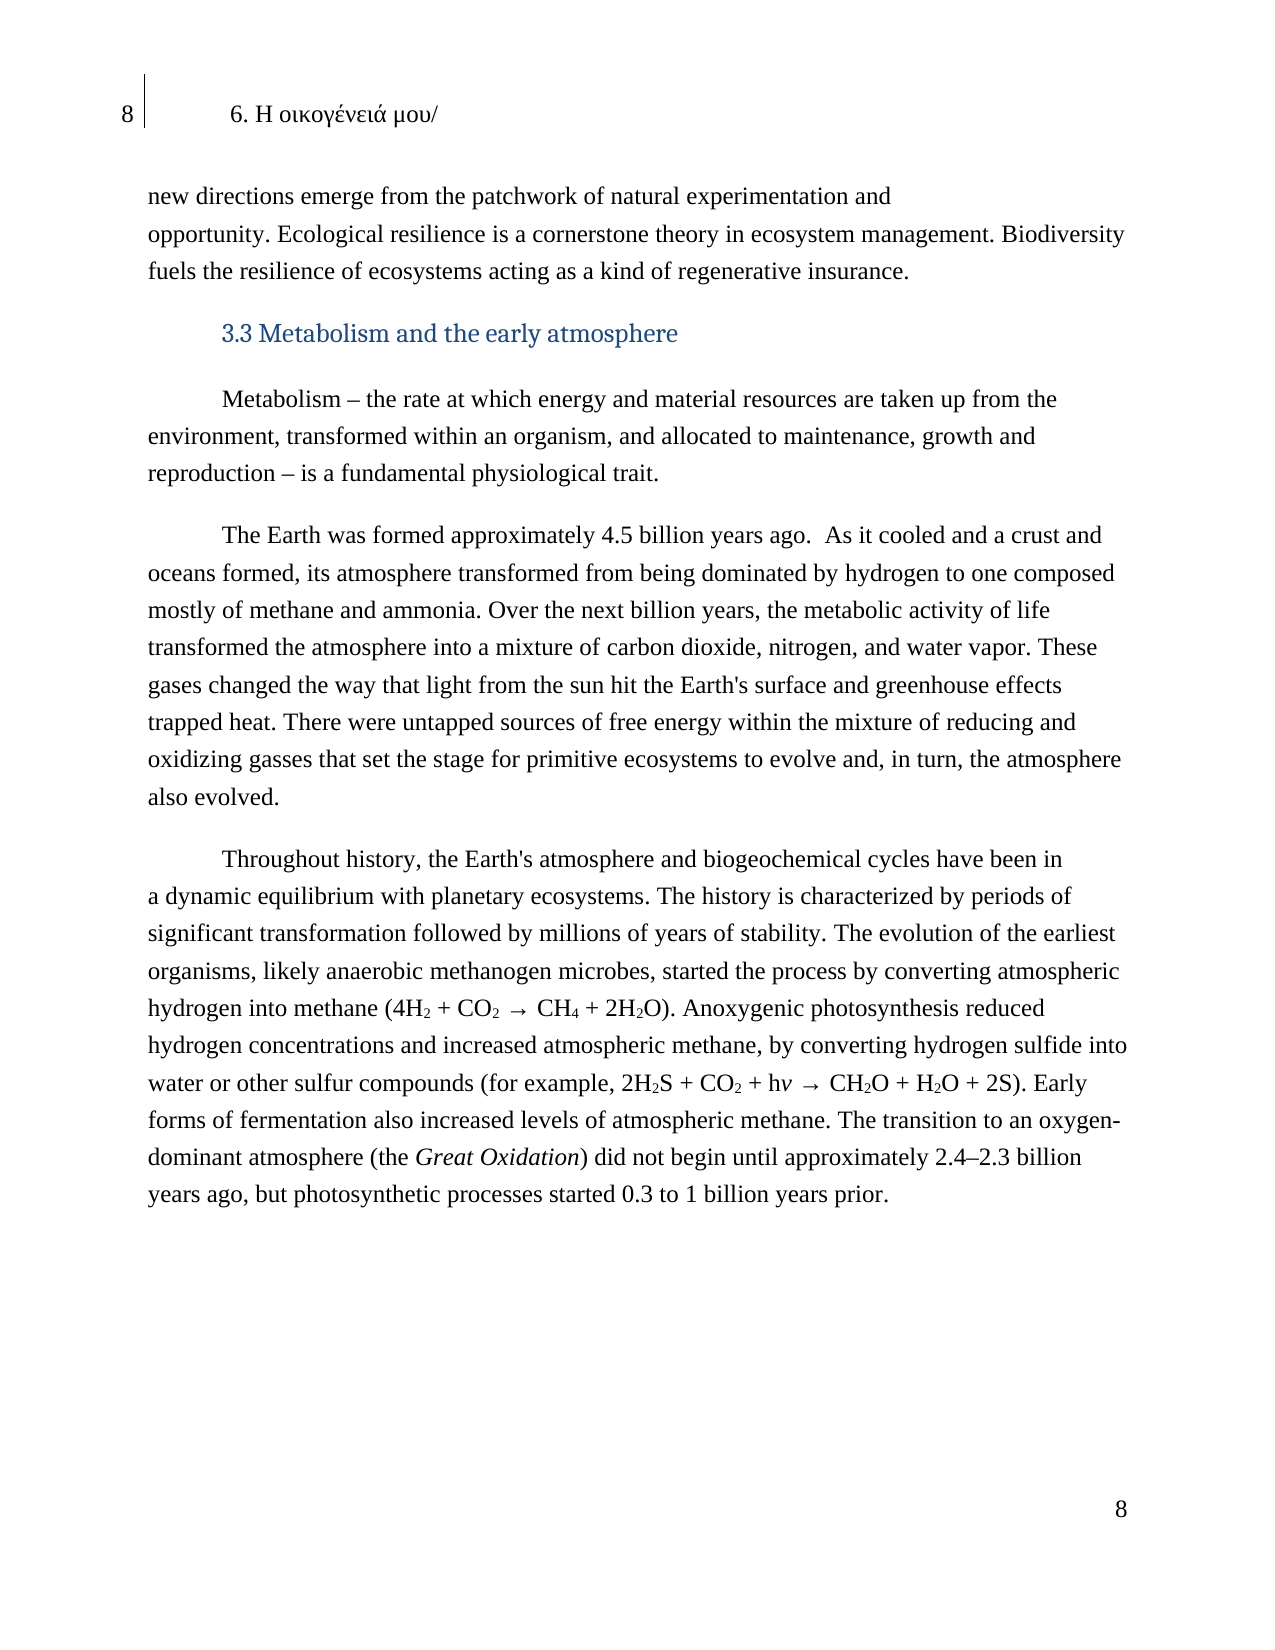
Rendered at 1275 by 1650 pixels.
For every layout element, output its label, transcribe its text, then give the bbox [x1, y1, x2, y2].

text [148, 181, 1127, 285]
text Metabolism – the rate at which energy and material resources are taken up from the environment, transformed within an organism, and allocated to maintenance, growth and reproduction – is a fundamental physiological trait. [148, 384, 1127, 487]
text The Earth was formed approximately 4.5 billion years ago. As it cooled and a crust and oceans formed, its atmosphere transformed from being dominated by hydrogen to one composed mostly of methane and ammonia. Over the next billion years, the metabolic activity of life transformed the atmosphere into a mixture of carbon dioxide, nitrogen, and water vapor. These gases changed the way that light from the sun hit the Earth's surface and greenhouse effects trapped heat. There were untapped sources of free energy within the mixture of reducing and oxidizing gasses that set the stage for primitive ecosystems to evolve and, in turn, the atmosphere also evolved. [148, 521, 1127, 810]
subtitle 3.3 Metabolism and the early atmosphere [148, 318, 1127, 349]
text Throughout history, the Earth's atmosphere and biogeochemical cycles have been in a dynamic equilibrium with planetary ecosystems. The history is characterized by periods of significant transformation followed by millions of years of stability. The evolution of the earliest organisms, likely anaerobic methanogen microbes, started the process by converting atmospheric hydrogen into methane (4H2 + CO2 → CH4 + 2H2O). Anoxygenic photosynthesis reduced hydrogen concentrations and increased atmospheric methane, by converting hydrogen sulfide into water or other sulfur compounds (for example, 2H2S + CO2 + hv → CH2O + H2O + 2S). Early forms of fermentation also increased levels of atmospheric methane. The transition to an oxygen-dominant atmosphere (the Great Oxidation) did not begin until approximately 2.4–2.3 billion years ago, but photosynthetic processes started 0.3 to 1 billion years prior. [148, 844, 1127, 1208]
